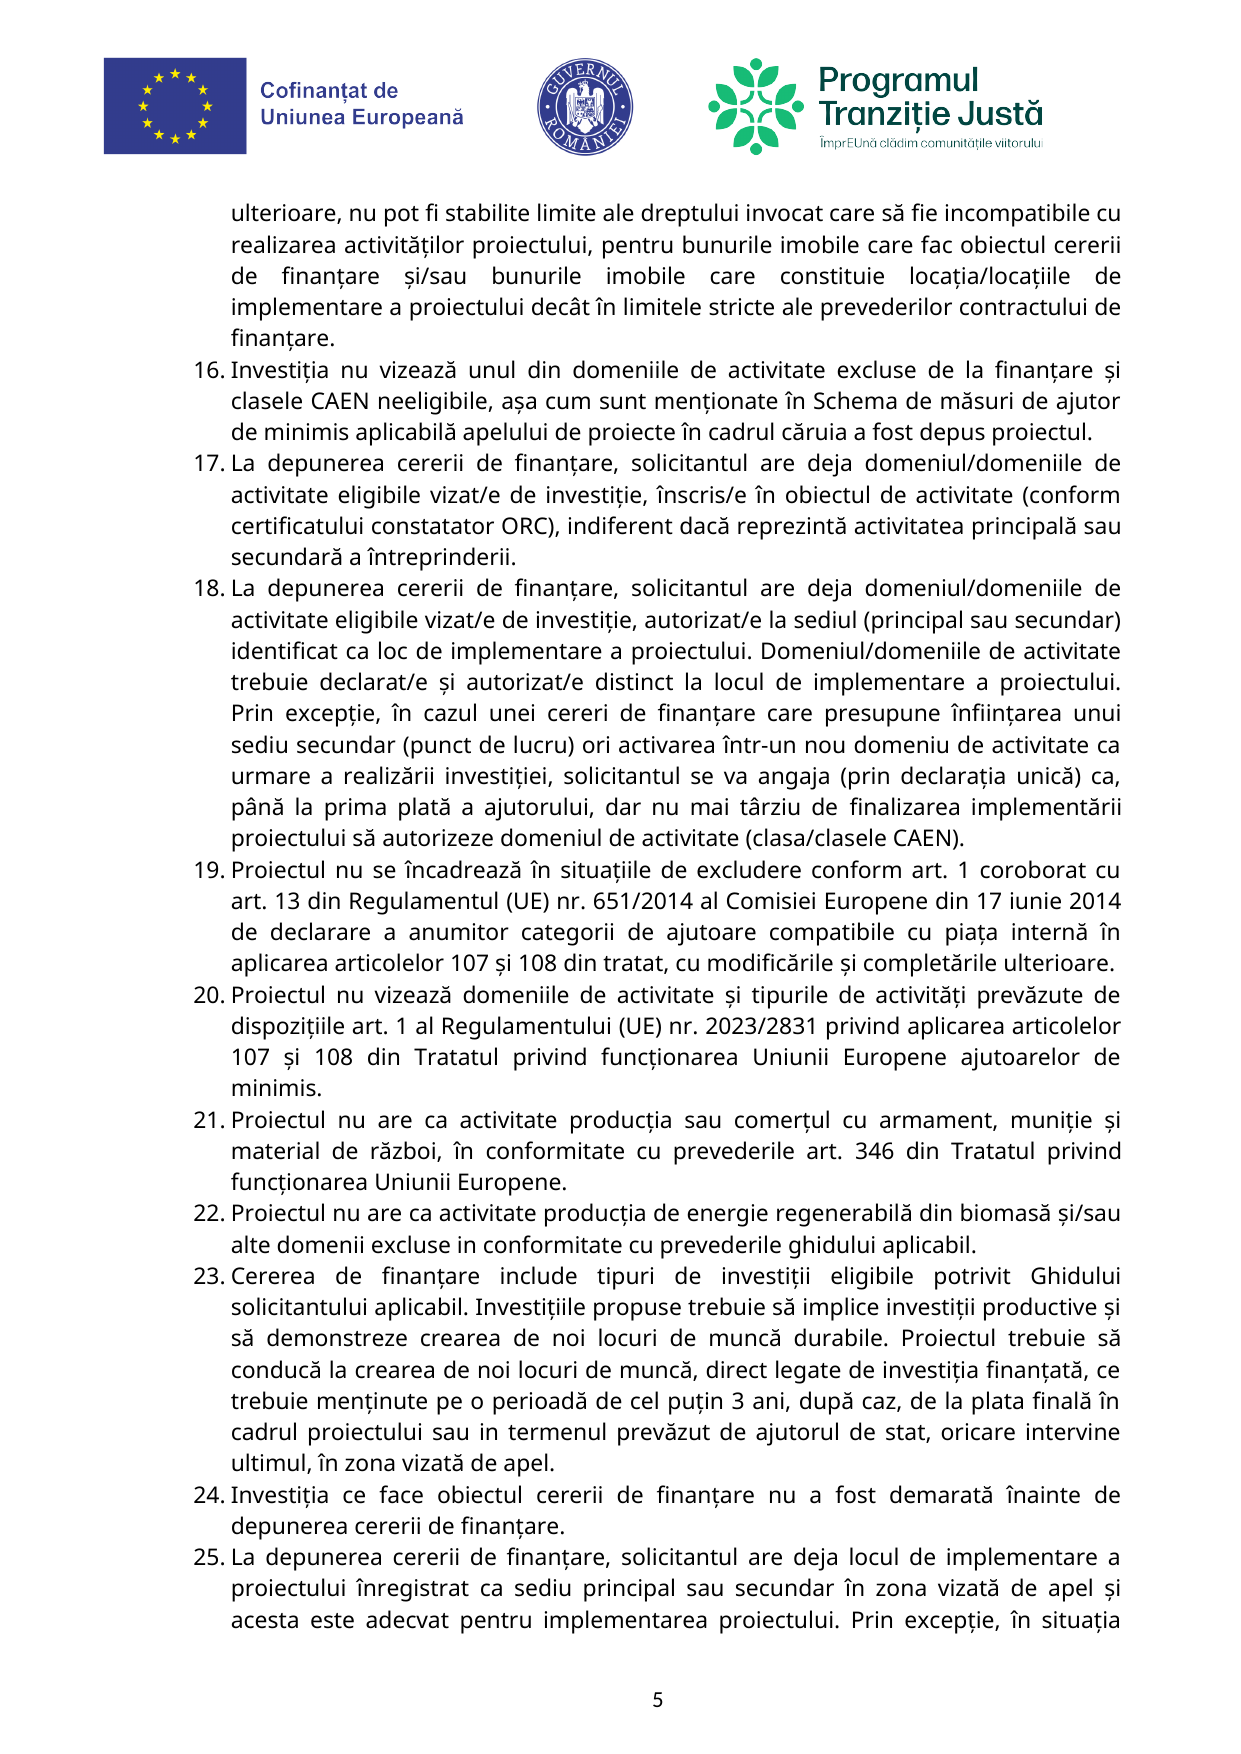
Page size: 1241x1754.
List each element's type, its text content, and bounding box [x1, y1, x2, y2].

list Proiectul nu vizează domeniile de activitate și tipurile de activități prevăzute de dispozițiile art. 1 al Regulamentului (UE) nr. 2023/2831 privind aplicarea articolelor 107 și 108 din Tratatul privind funcționarea Uniunii Europene ajutoarelor de minimis. [193, 979, 1122, 1104]
list Cererea de finanțare include tipuri de investiții eligibile potrivit Ghidului solicitantului aplicabil. Investițiile propuse trebuie să implice investiții productive și să demonstreze crearea de noi locuri de muncă durabile. Proiectul trebuie să conducă la crearea de noi locuri de muncă, direct legate de investiția finanțată, ce trebuie menținute pe o perioadă de cel puțin 3 ani, după caz, de la plata finală în cadrul proiectului sau in termenul prevăzut de ajutorul de stat, oricare intervine ultimul, în zona vizată de apel. [193, 1260, 1122, 1479]
list Investiția nu vizează unul din domeniile de activitate excluse de la finanțare și clasele CAEN neeligibile, așa cum sunt menționate în Schema de măsuri de ajutor de minimis aplicabilă apelului de proiecte în cadrul căruia a fost depus proiectul. [193, 354, 1122, 447]
list Proiectul nu are ca activitate producția de energie regenerabilă din biomasă și/sau alte domenii excluse in conformitate cu prevederile ghidului aplicabil. [193, 1197, 1122, 1260]
list Proiectul nu se încadrează în situațiile de excludere conform art. 1 coroborat cu art. 13 din Regulamentul (UE) nr. 651/2014 al Comisiei Europene din 17 iunie 2014 de declarare a anumitor categorii de ajutoare compatibile cu piața internă în aplicarea articolelor 107 și 108 din tratat, cu modificările şi completările ulterioare. [193, 854, 1122, 979]
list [193, 197, 1122, 354]
list Investiția ce face obiectul cererii de finanțare nu a fost demarată înainte de depunerea cererii de finanțare. [193, 1479, 1122, 1541]
list La depunerea cererii de finanțare, solicitantul are deja domeniul/domeniile de activitate eligibile vizat/e de investiție, autorizat/e la sediul (principal sau secundar) identificat ca loc de implementare a proiectului. Domeniul/domeniile de activitate trebuie declarat/e și autorizat/e distinct la locul de implementare a proiectului. Prin excepție, în cazul unei cereri de finanțare care presupune înființarea unui sediu secundar (punct de lucru) ori activarea într-un nou domeniu de activitate ca urmare a realizării investiției, solicitantul se va angaja (prin declarația unică) ca, până la prima plată a ajutorului, dar nu mai târziu de finalizarea implementării proiectului să autorizeze domeniul de activitate (clasa/clasele CAEN). [193, 572, 1122, 854]
list Proiectul nu are ca activitate producția sau comerțul cu armament, muniție și material de război, în conformitate cu prevederile art. 346 din Tratatul privind funcționarea Uniunii Europene. [193, 1104, 1122, 1197]
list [193, 1541, 1122, 1635]
list La depunerea cererii de finanțare, solicitantul are deja domeniul/domeniile de activitate eligibile vizat/e de investiție, înscris/e în obiectul de activitate (conform certificatului constatator ORC), indiferent dacă reprezintă activitatea principală sau secundară a întreprinderii. [193, 447, 1122, 572]
